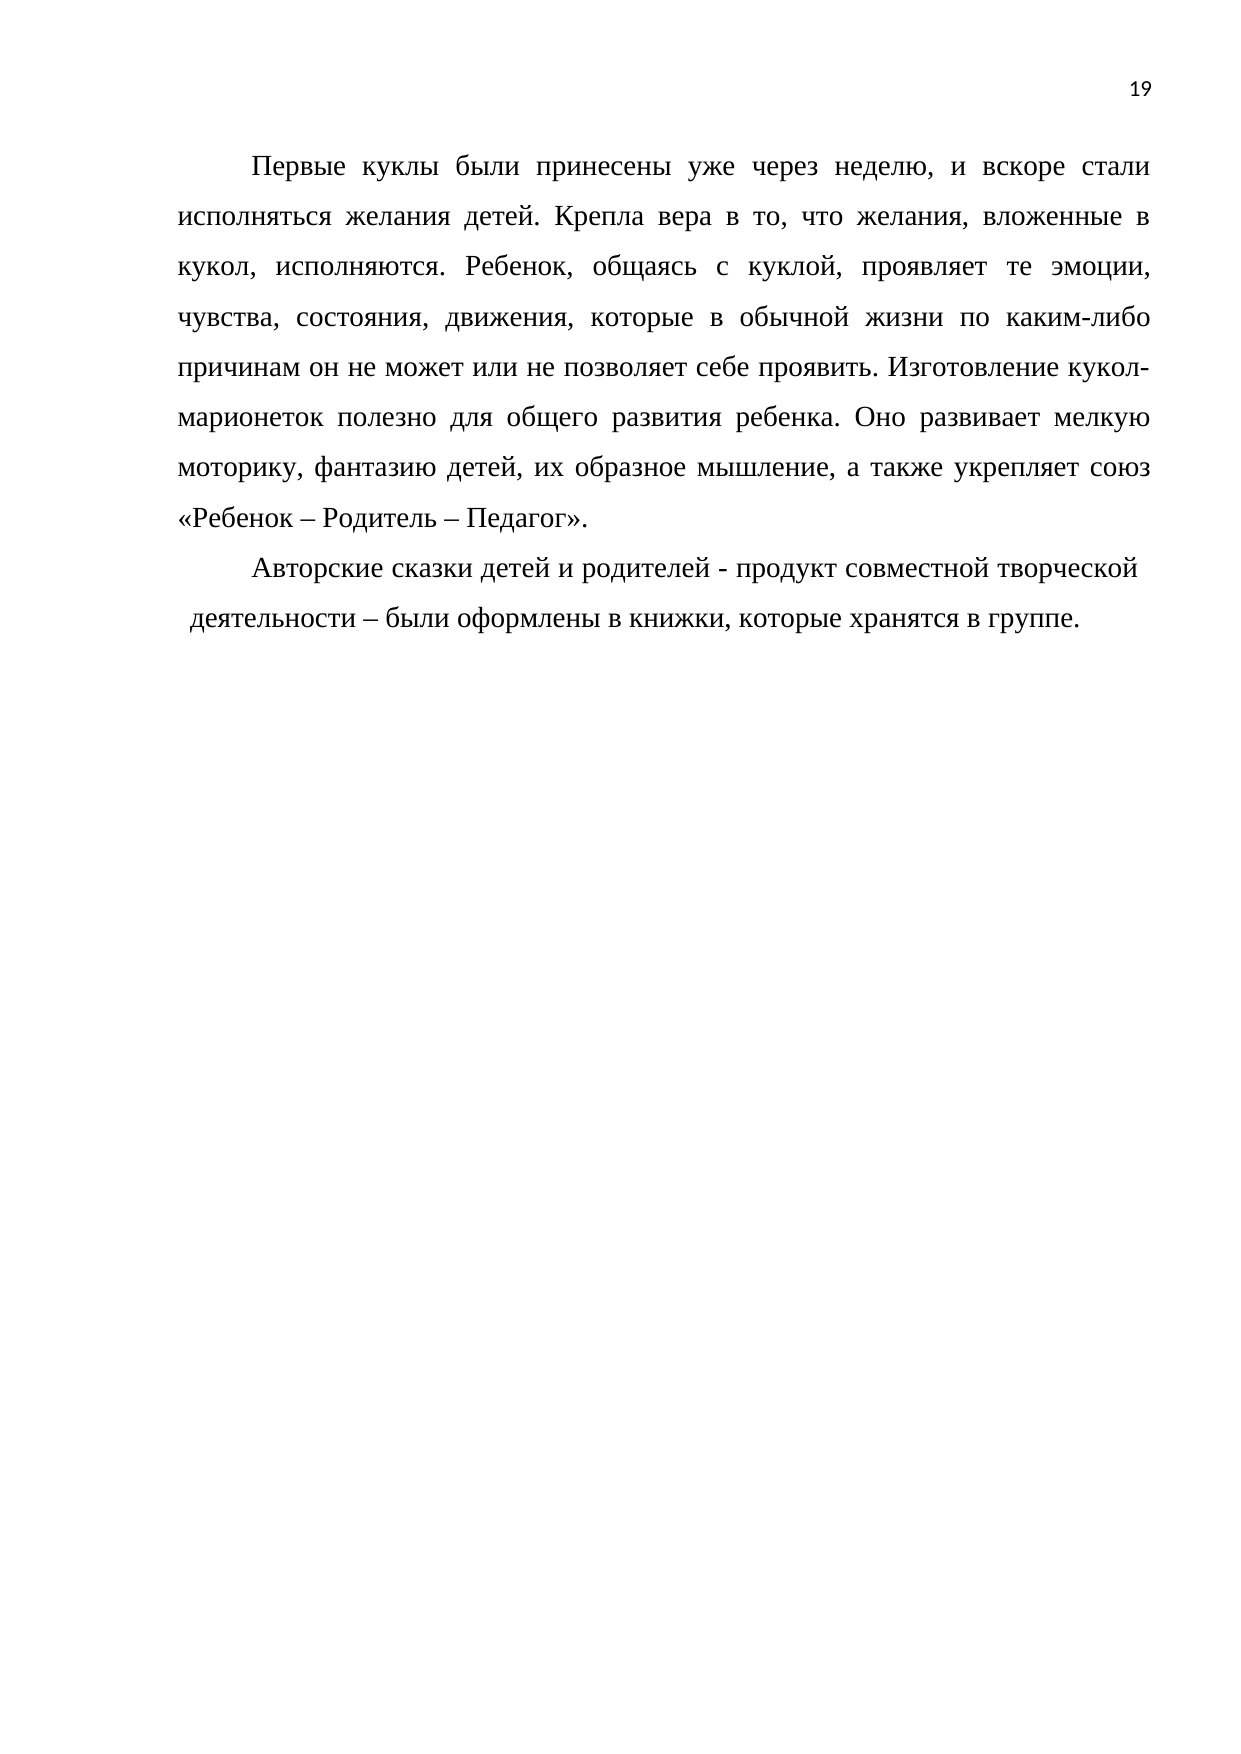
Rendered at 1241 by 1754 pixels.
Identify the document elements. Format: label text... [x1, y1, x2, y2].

text Первые куклы были принесены уже через неделю, и вскоре стали исполняться желания детей. Крепла вера в то, что желания, вложенные в кукол, исполняются. Ребенок, общаясь с куклой, проявляет те эмоции, чувства, состояния, движения, которые в обычной жизни по каким-либо причинам он не может или не позволяет себе проявить. Изготовление кукол-марионеток полезно для общего развития ребенка. Оно развивает мелкую моторику, фантазию детей, их образное мышление, а также укрепляет союз «Ребенок – Родитель – Педагог». [177, 148, 1152, 533]
text Авторские сказки детей и родителей - продукт совместной творческой деятельности – были оформлены в книжки, которые хранятся в группе. [190, 550, 1139, 634]
